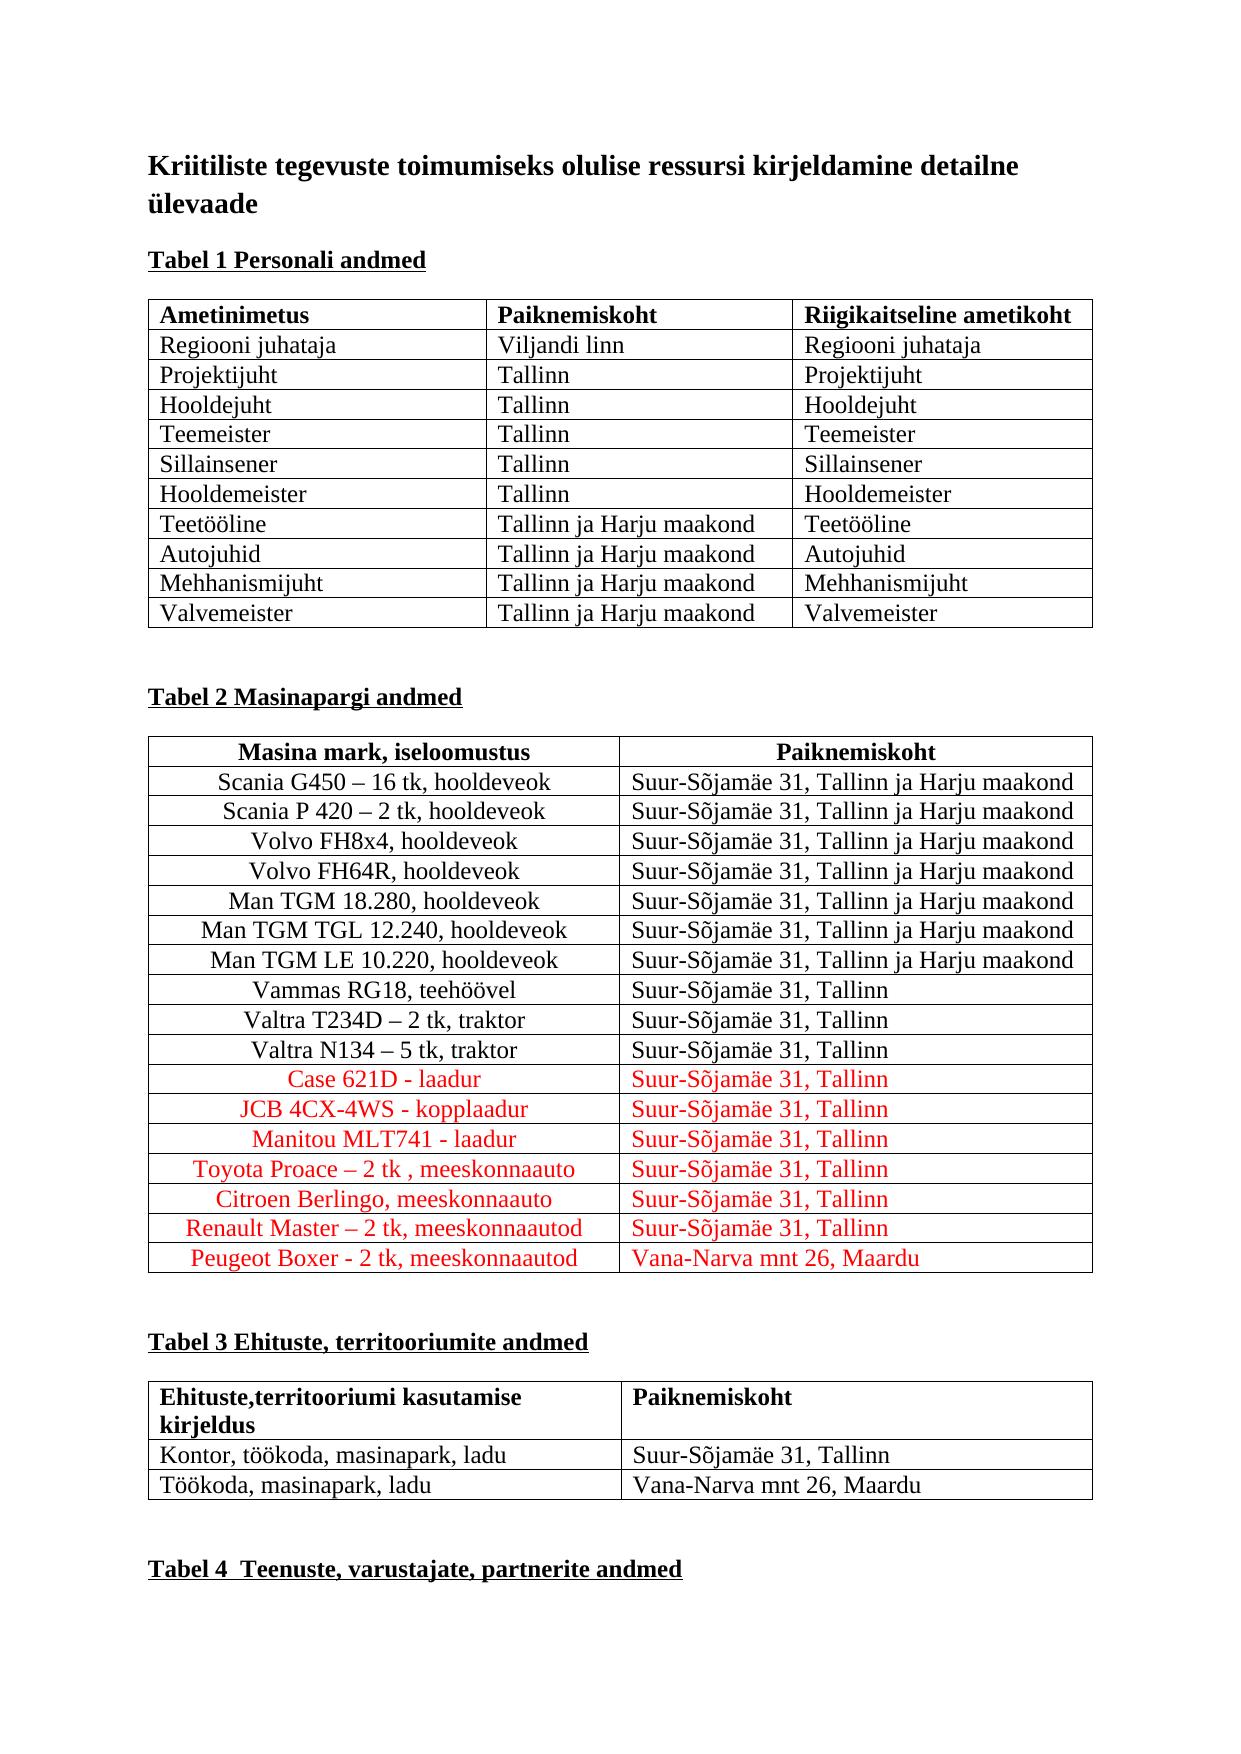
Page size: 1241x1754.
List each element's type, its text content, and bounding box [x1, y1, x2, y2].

table_cell Valvemeister [793, 598, 1092, 627]
table_cell Suur-Sõjamäe 31, Tallinn [620, 1094, 1092, 1123]
text Tabel 1 Personali andmed [148, 246, 1093, 274]
table_cell Vammas RG18, teehöövel [149, 975, 619, 1004]
table_cell Manitou MLT741 - laadur [149, 1124, 619, 1153]
table_cell Viljandi linn [487, 330, 792, 359]
table_cell Man TGM TGL 12.240, hooldeveok [149, 916, 619, 944]
table_cell Suur-Sõjamäe 31, Tallinn [620, 1184, 1092, 1212]
table_cell Sillainsener [149, 449, 486, 478]
text Tabel 2 Masinapargi andmed [148, 682, 1093, 711]
table_cell Suur-Sõjamäe 31, Tallinn [620, 1124, 1092, 1153]
table_cell Scania P 420 – 2 tk, hooldeveok [149, 796, 619, 825]
text Tabel 4 Teenuste, varustajate, partnerite andmed [148, 1554, 1093, 1583]
table_cell Sillainsener [793, 449, 1092, 478]
table_header Riigikaitseline ametikoht [793, 300, 1092, 329]
table_cell Suur-Sõjamäe 31, Tallinn ja Harju maakond [620, 916, 1092, 944]
table_cell Peugeot Boxer - 2 tk, meeskonnaautod [149, 1243, 619, 1272]
table_cell JCB 4CX-4WS - kopplaadur [149, 1094, 619, 1123]
table_cell Suur-Sõjamäe 31, Tallinn ja Harju maakond [620, 856, 1092, 885]
table_cell Scania G450 – 16 tk, hooldeveok [149, 767, 619, 795]
table_cell Vana-Narva mnt 26, Maardu [620, 1243, 1092, 1272]
table_cell Tallinn ja Harju maakond [487, 598, 792, 627]
table_cell Valvemeister [149, 598, 486, 627]
table_cell Suur-Sõjamäe 31, Tallinn [620, 1005, 1092, 1034]
table_cell Mehhanismijuht [149, 569, 486, 597]
table_cell Projektijuht [793, 360, 1092, 389]
table_header Paiknemiskoht [620, 737, 1092, 766]
table_cell Renault Master – 2 tk, meeskonnaautod [149, 1214, 619, 1242]
table_cell Hooldemeister [793, 479, 1092, 508]
table_cell Suur-Sõjamäe 31, Tallinn [620, 1035, 1092, 1063]
table_cell Tallinn [487, 420, 792, 448]
table_cell Teemeister [149, 420, 486, 448]
table_cell Suur-Sõjamäe 31, Tallinn ja Harju maakond [620, 767, 1092, 795]
table_cell Hooldejuht [149, 390, 486, 418]
table_cell Hooldemeister [149, 479, 486, 508]
table_cell Vana-Narva mnt 26, Maardu [622, 1470, 1092, 1499]
table_cell Tallinn [487, 449, 792, 478]
text Tabel 3 Ehituste, territooriumite andmed [148, 1327, 1093, 1356]
table_cell Kontor, töökoda, masinapark, ladu [149, 1440, 621, 1469]
table_cell Man TGM 18.280, hooldeveok [149, 886, 619, 914]
table_header Ametinimetus [149, 300, 486, 329]
table_cell Mehhanismijuht [793, 569, 1092, 597]
table_cell Projektijuht [149, 360, 486, 389]
table_cell Suur-Sõjamäe 31, Tallinn [622, 1440, 1092, 1469]
table_cell Suur-Sõjamäe 31, Tallinn ja Harju maakond [620, 826, 1092, 855]
table_cell Suur-Sõjamäe 31, Tallinn [620, 1065, 1092, 1093]
text Kriitiliste tegevuste toimumiseks olulise ressursi kirjeldamine detailne ülevaade [148, 148, 1093, 220]
table_cell Suur-Sõjamäe 31, Tallinn [620, 1154, 1092, 1183]
table_cell Teetööline [793, 509, 1092, 538]
table_cell Volvo FH8x4, hooldeveok [149, 826, 619, 855]
table_cell Tallinn ja Harju maakond [487, 509, 792, 538]
table_header Ehituste,territooriumi kasutamise kirjeldus [149, 1382, 621, 1439]
table_header Paiknemiskoht [622, 1382, 1092, 1439]
table_header Masina mark, iseloomustus [149, 737, 619, 766]
table_cell Suur-Sõjamäe 31, Tallinn ja Harju maakond [620, 886, 1092, 914]
table_cell Tallinn [487, 360, 792, 389]
table_header Paiknemiskoht [487, 300, 792, 329]
table_cell Citroen Berlingo, meeskonnaauto [149, 1184, 619, 1212]
table_cell Hooldejuht [793, 390, 1092, 418]
table_cell Volvo FH64R, hooldeveok [149, 856, 619, 885]
table_cell Tallinn ja Harju maakond [487, 569, 792, 597]
table_cell Tallinn [487, 479, 792, 508]
table_cell Suur-Sõjamäe 31, Tallinn ja Harju maakond [620, 796, 1092, 825]
table_cell Case 621D - laadur [149, 1065, 619, 1093]
table_cell Regiooni juhataja [793, 330, 1092, 359]
table_cell Suur-Sõjamäe 31, Tallinn [620, 975, 1092, 1004]
table_cell Valtra N134 – 5 tk, traktor [149, 1035, 619, 1063]
table_cell Valtra T234D – 2 tk, traktor [149, 1005, 619, 1034]
table_cell Suur-Sõjamäe 31, Tallinn ja Harju maakond [620, 945, 1092, 974]
table_cell Teetööline [149, 509, 486, 538]
table_cell Teemeister [793, 420, 1092, 448]
table_cell Autojuhid [793, 539, 1092, 567]
table_cell Toyota Proace – 2 tk , meeskonnaauto [149, 1154, 619, 1183]
table_cell Tallinn ja Harju maakond [487, 539, 792, 567]
table_cell Töökoda, masinapark, ladu [149, 1470, 621, 1499]
table_cell Man TGM LE 10.220, hooldeveok [149, 945, 619, 974]
table_cell Suur-Sõjamäe 31, Tallinn [620, 1214, 1092, 1242]
table_cell Tallinn [487, 390, 792, 418]
table_cell Regiooni juhataja [149, 330, 486, 359]
table_cell Autojuhid [149, 539, 486, 567]
